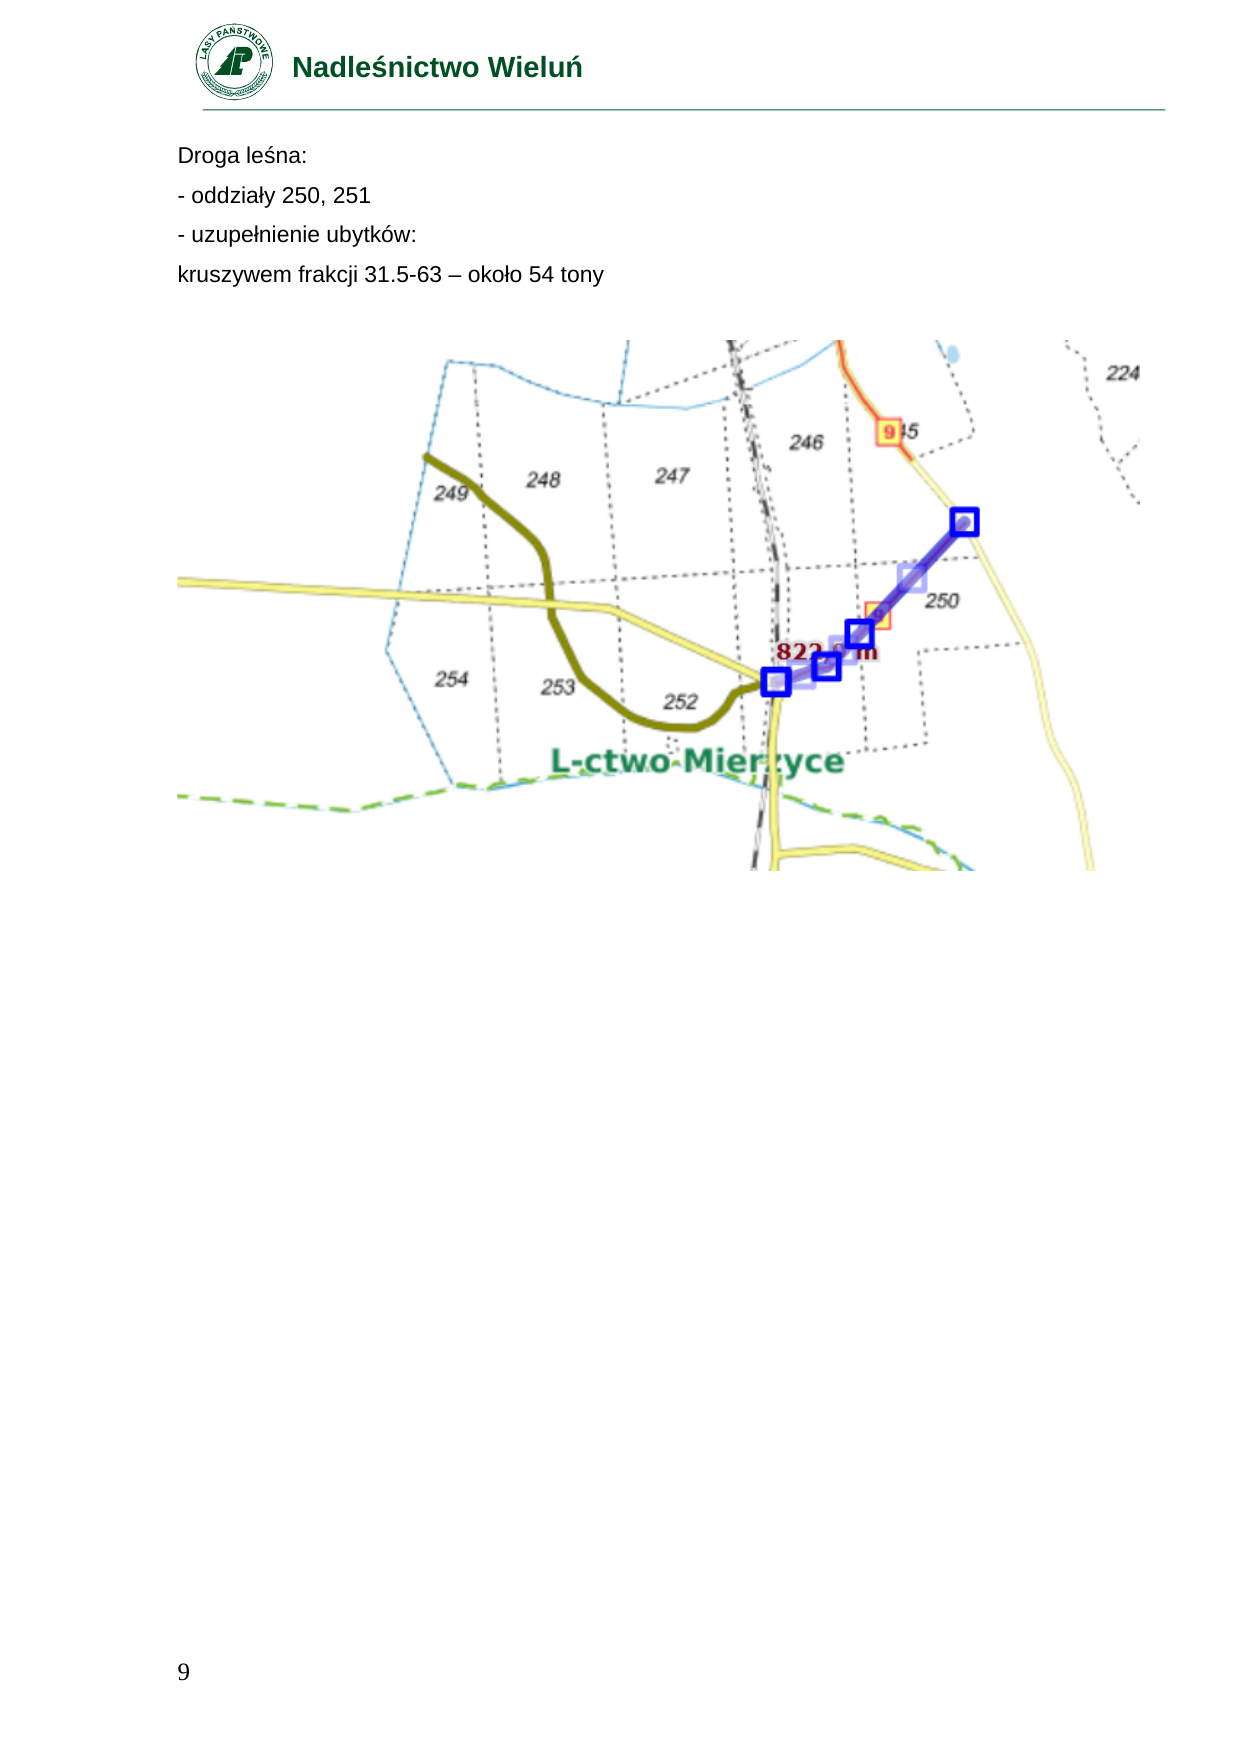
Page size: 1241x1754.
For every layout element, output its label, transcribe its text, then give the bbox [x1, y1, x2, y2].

picture [177, 340, 1140, 871]
text Droga leśna: [177, 142, 1140, 169]
text kruszywem frakcji 31.5-63 – około 54 tony [177, 261, 1140, 287]
text - uzupełnienie ubytków: [177, 221, 1140, 248]
text - oddziały 250, 251 [177, 182, 1140, 208]
